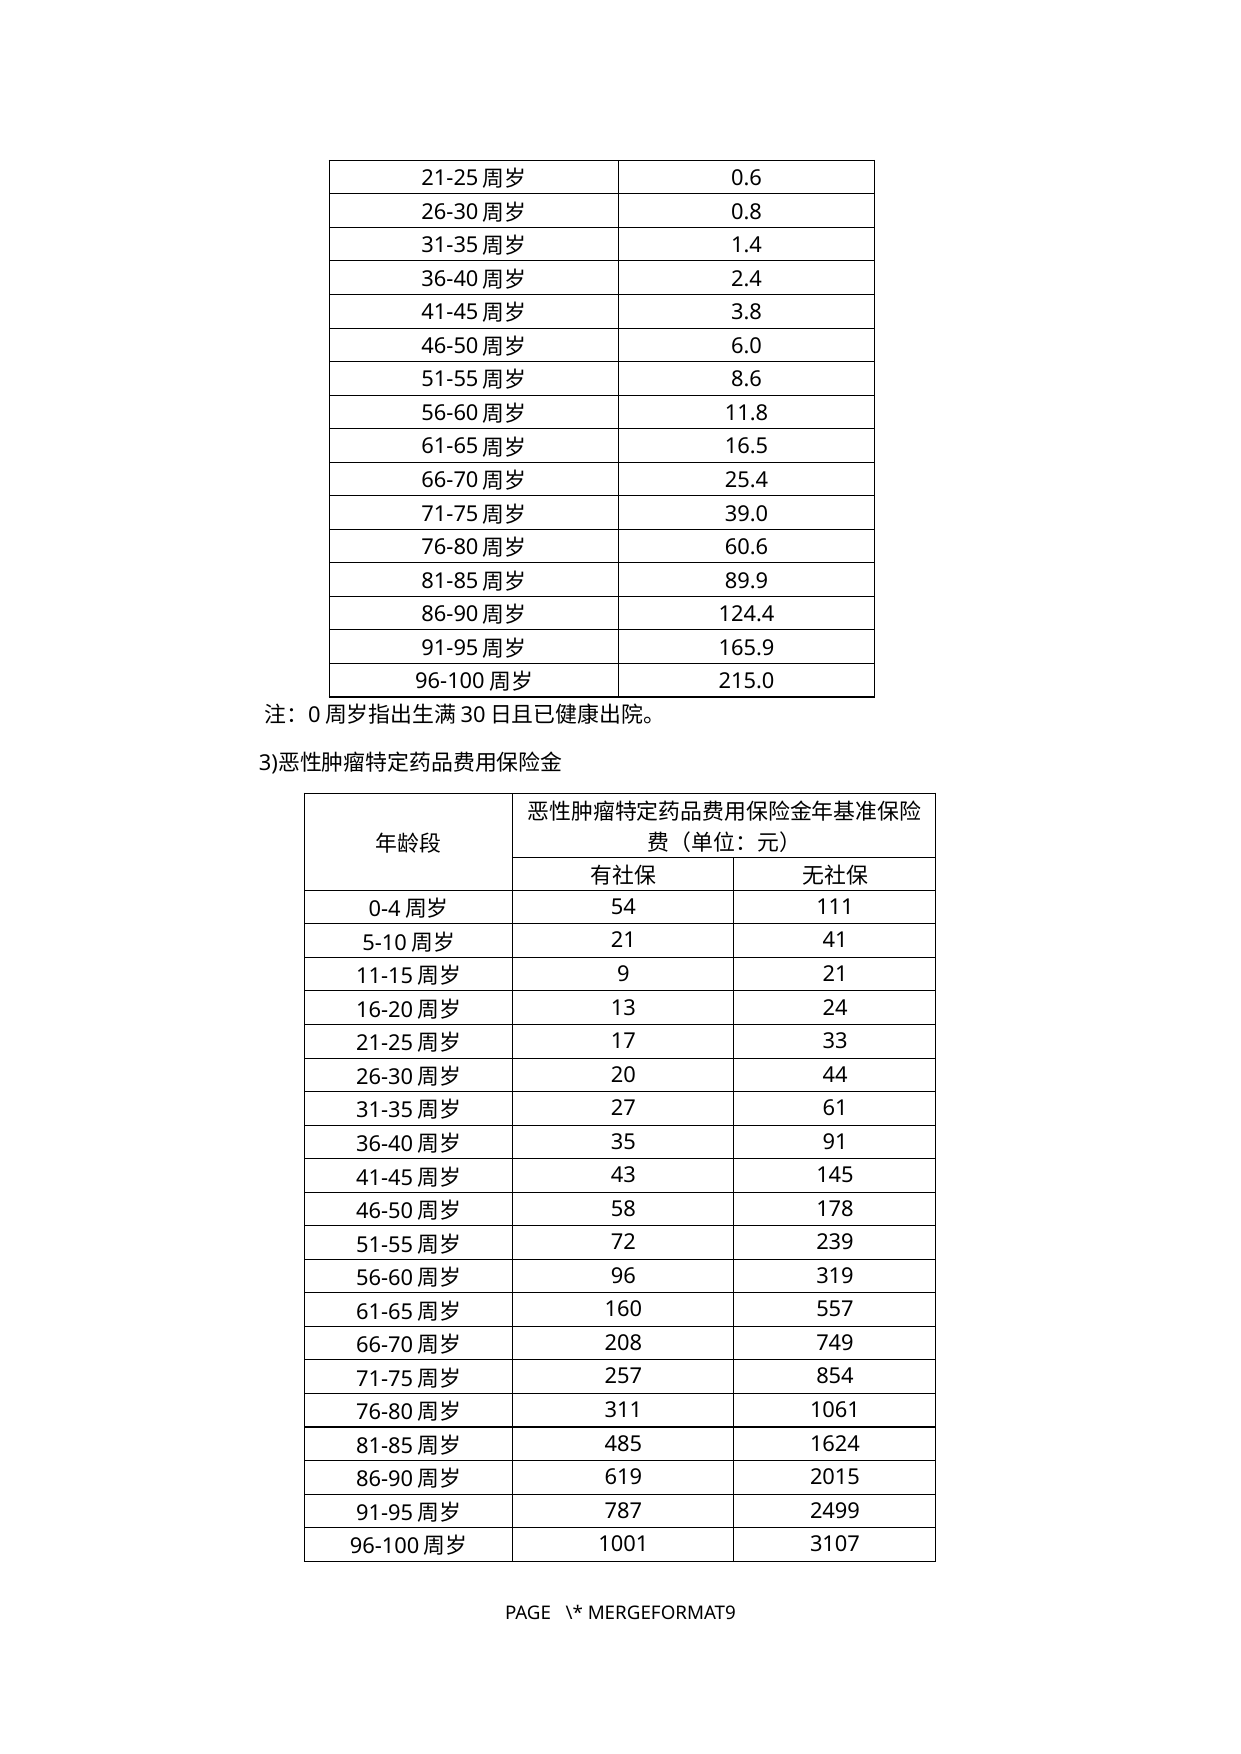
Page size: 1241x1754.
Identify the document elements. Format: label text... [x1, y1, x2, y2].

table_cell 91-95周岁 [305, 1495, 512, 1527]
table_cell 787 [513, 1495, 733, 1527]
table_cell 485 [513, 1428, 733, 1460]
table_cell 36-40周岁 [330, 261, 618, 294]
table_cell 215.0 [619, 664, 874, 696]
table_cell 26-30周岁 [305, 1059, 512, 1091]
table_cell 257 [513, 1360, 733, 1393]
table_cell 0.8 [619, 194, 874, 227]
table_cell 41-45周岁 [330, 295, 618, 327]
table_cell 0-4周岁 [305, 891, 512, 923]
table_cell 46-50周岁 [330, 329, 618, 361]
table_cell 9 [513, 958, 733, 990]
table_cell 61-65周岁 [305, 1293, 512, 1326]
table_cell 208 [513, 1327, 733, 1359]
table_cell 81-85周岁 [305, 1428, 512, 1460]
table_cell 41-45周岁 [305, 1159, 512, 1192]
table_header 恶性肿瘤特定药品费用保险金年基准保险费（单位：元） [513, 794, 935, 857]
table_cell 有社保 [513, 858, 733, 890]
table_cell 66-70周岁 [305, 1327, 512, 1359]
table_cell 619 [513, 1461, 733, 1493]
table_cell 76-80周岁 [305, 1394, 512, 1426]
table_cell 54 [513, 891, 733, 923]
table_cell 21 [513, 924, 733, 957]
table_cell 165.9 [619, 630, 874, 663]
table_cell 96 [513, 1260, 733, 1292]
table_cell 2499 [734, 1495, 935, 1527]
table_header 年龄段 [305, 794, 512, 890]
table_cell 35 [513, 1126, 733, 1158]
table_cell 557 [734, 1293, 935, 1326]
table_cell 11.8 [619, 396, 874, 428]
table_cell 61-65周岁 [330, 429, 618, 462]
table_cell 1624 [734, 1428, 935, 1460]
table_cell 13 [513, 991, 733, 1024]
table_cell 46-50周岁 [305, 1193, 512, 1225]
table_cell 56-60周岁 [305, 1260, 512, 1292]
table_cell 51-55周岁 [305, 1226, 512, 1259]
table_cell 239 [734, 1226, 935, 1259]
table_cell 178 [734, 1193, 935, 1225]
table_cell 16-20周岁 [305, 991, 512, 1024]
table_cell 66-70周岁 [330, 463, 618, 495]
table_cell 60.6 [619, 530, 874, 562]
table_cell 58 [513, 1193, 733, 1225]
table_cell 8.6 [619, 362, 874, 394]
table_cell 5-10周岁 [305, 924, 512, 957]
table_cell 311 [513, 1394, 733, 1426]
table_cell 749 [734, 1327, 935, 1359]
table_cell 20 [513, 1059, 733, 1091]
table_cell 43 [513, 1159, 733, 1192]
table_cell 17 [513, 1025, 733, 1057]
table_cell 86-90周岁 [330, 597, 618, 629]
table_cell 21 [734, 958, 935, 990]
table_cell 41 [734, 924, 935, 957]
table_cell 91-95周岁 [330, 630, 618, 663]
text 3)恶性肿瘤特定药品费用保险金 [187, 745, 1053, 777]
table_cell 31-35周岁 [305, 1092, 512, 1124]
table_cell 21-25周岁 [305, 1025, 512, 1057]
table_cell 3107 [734, 1528, 935, 1561]
table_cell 96-100周岁 [330, 664, 618, 696]
table_cell 145 [734, 1159, 935, 1192]
table_cell 72 [513, 1226, 733, 1259]
table_cell 1001 [513, 1528, 733, 1561]
table_cell 71-75周岁 [305, 1360, 512, 1393]
table_cell 111 [734, 891, 935, 923]
table_cell 1.4 [619, 228, 874, 260]
table_cell 27 [513, 1092, 733, 1124]
table_cell 1061 [734, 1394, 935, 1426]
table_cell 0.6 [619, 161, 874, 193]
table_cell 24 [734, 991, 935, 1024]
table_cell 33 [734, 1025, 935, 1057]
table_cell 51-55周岁 [330, 362, 618, 394]
table_cell 2015 [734, 1461, 935, 1493]
table_cell 44 [734, 1059, 935, 1091]
table_cell 89.9 [619, 563, 874, 596]
table_cell 26-30周岁 [330, 194, 618, 227]
table_cell 160 [513, 1293, 733, 1326]
table_cell 854 [734, 1360, 935, 1393]
table_cell 124.4 [619, 597, 874, 629]
table_cell 21-25周岁 [330, 161, 618, 193]
list 注：0周岁指出生满30日且已健康出院。 [264, 697, 1053, 729]
table_cell 86-90周岁 [305, 1461, 512, 1493]
table_cell 61 [734, 1092, 935, 1124]
table_cell 39.0 [619, 496, 874, 529]
table_cell 25.4 [619, 463, 874, 495]
table_cell 56-60周岁 [330, 396, 618, 428]
table_cell 71-75周岁 [330, 496, 618, 529]
table_cell 2.4 [619, 261, 874, 294]
table_cell 96-100周岁 [305, 1528, 512, 1561]
table_cell 31-35周岁 [330, 228, 618, 260]
table_cell 3.8 [619, 295, 874, 327]
table_cell 无社保 [734, 858, 935, 890]
table_cell 319 [734, 1260, 935, 1292]
table_cell 81-85周岁 [330, 563, 618, 596]
table_cell 76-80周岁 [330, 530, 618, 562]
table_cell 6.0 [619, 329, 874, 361]
table_cell 16.5 [619, 429, 874, 462]
table_cell 11-15周岁 [305, 958, 512, 990]
table_cell 36-40周岁 [305, 1126, 512, 1158]
table_cell 91 [734, 1126, 935, 1158]
